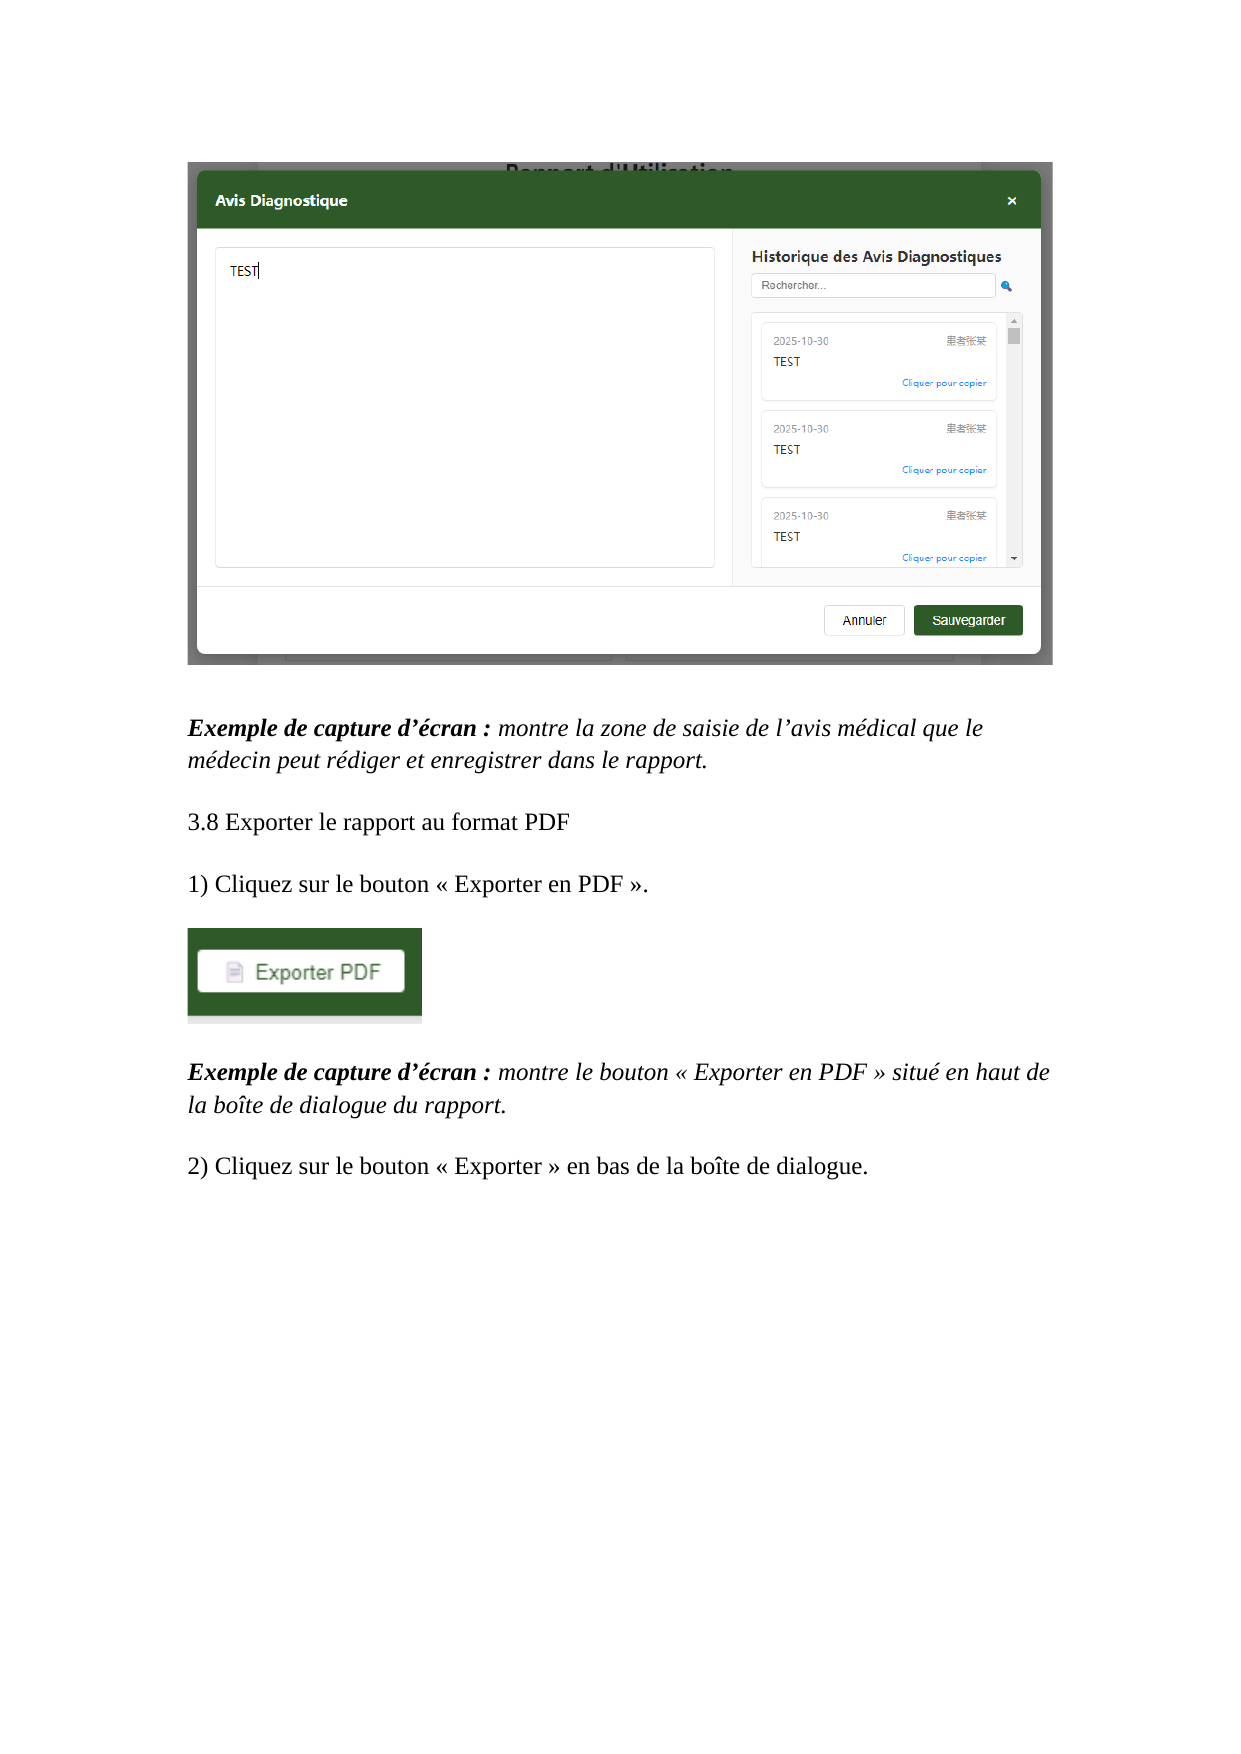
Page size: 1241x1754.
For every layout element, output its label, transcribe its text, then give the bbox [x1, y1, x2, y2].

text Exemple de capture d’écran : montre la zone de saisie de l’avis médical que le médecin peut rédiger et enregistrer dans le rapport. [187, 711, 1053, 776]
text Exemple de capture d’écran : montre le bouton « Exporter en PDF » situé en haut de la boîte de dialogue du rapport. [187, 1055, 1053, 1120]
list Cliquez sur le bouton « Exporter » en bas de la boîte de dialogue. [187, 1149, 1053, 1182]
subtitle 3.8 Exporter le rapport au format PDF [187, 805, 1053, 838]
picture [187, 928, 422, 1024]
text 1) Cliquez sur le bouton « Exporter en PDF ». [187, 867, 1053, 899]
picture [187, 162, 1053, 665]
